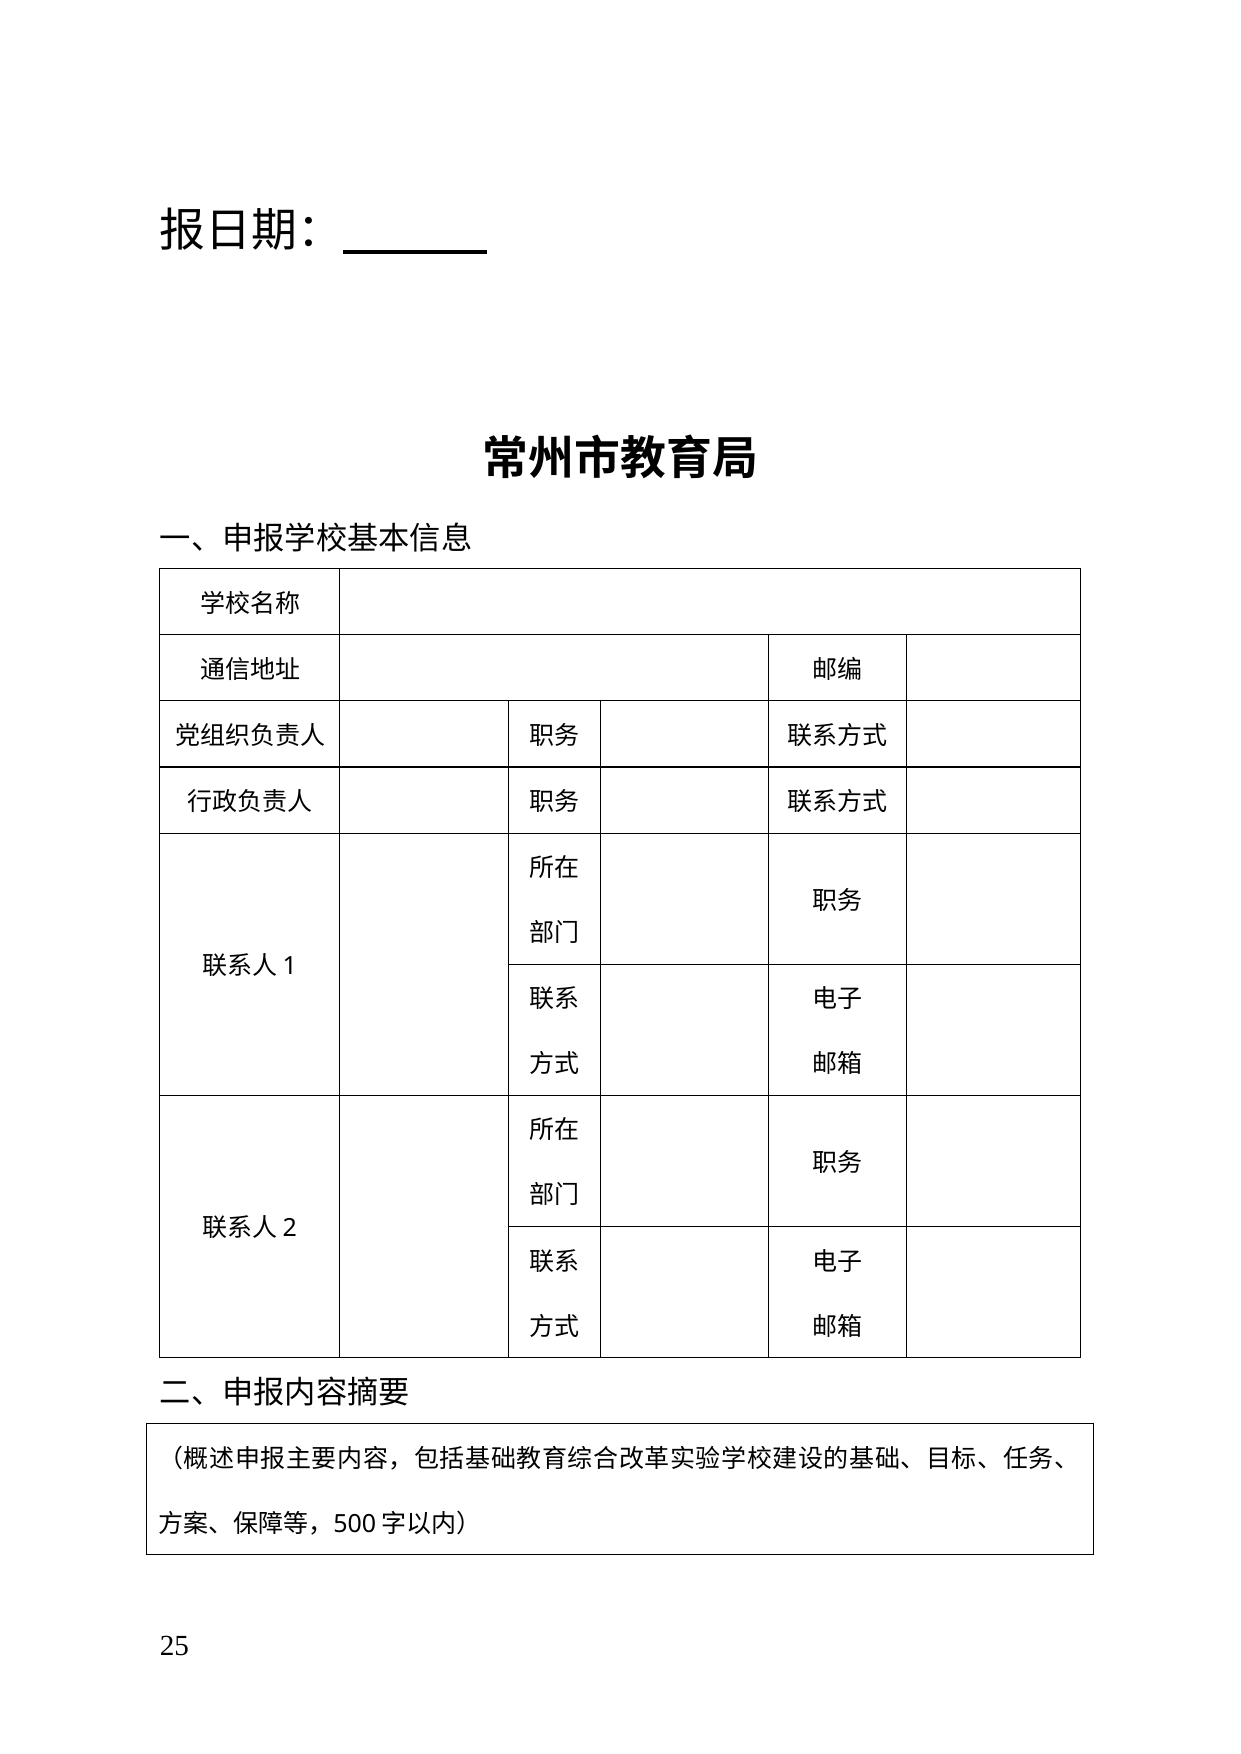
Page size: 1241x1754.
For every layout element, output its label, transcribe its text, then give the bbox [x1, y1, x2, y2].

table_cell 电子 邮箱 [769, 965, 906, 1094]
table_cell 电子 邮箱 [769, 1227, 906, 1357]
text 一、申报学校基本信息 [159, 503, 1081, 568]
text 常州市教育局 [159, 406, 1081, 503]
table_cell [907, 701, 1080, 766]
table_cell 职务 [769, 834, 906, 963]
table_cell [340, 1096, 508, 1357]
text 申报日期： [159, 178, 1081, 276]
table_cell 联系方式 [769, 701, 906, 766]
table_cell [907, 768, 1080, 832]
table_cell [601, 1096, 768, 1226]
table_cell 联系方式 [769, 768, 906, 832]
table_header 学校名称 [160, 569, 339, 634]
table_header [340, 569, 1080, 634]
table_cell [601, 701, 768, 766]
table_cell [340, 834, 508, 1094]
table_cell [601, 768, 768, 832]
table_cell 所在 部门 [509, 834, 600, 963]
table_cell 所在 部门 [509, 1096, 600, 1226]
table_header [147, 1424, 1093, 1554]
table_cell 联系人1 [160, 834, 339, 1094]
table_cell 联系人2 [160, 1096, 339, 1357]
table_cell [907, 1227, 1080, 1357]
table_cell 党组织负责人 [160, 701, 339, 766]
table_cell [907, 834, 1080, 963]
table_cell 职务 [509, 768, 600, 832]
text 二、申报内容摘要 [159, 1358, 1081, 1423]
table_cell 通信地址 [160, 635, 339, 700]
table_cell 职务 [769, 1096, 906, 1226]
table_cell [907, 1096, 1080, 1226]
table_cell 职务 [509, 701, 600, 766]
table_cell [340, 768, 508, 832]
table_cell [340, 701, 508, 766]
table_cell 行政负责人 [160, 768, 339, 832]
table_cell 邮编 [769, 635, 906, 700]
table_cell [601, 1227, 768, 1357]
table_cell 联系方式 [509, 1227, 600, 1357]
table_cell [340, 635, 768, 700]
table_cell 联系方式 [509, 965, 600, 1094]
table_cell [907, 635, 1080, 700]
table_cell [907, 965, 1080, 1094]
table_cell [601, 834, 768, 963]
table_cell [601, 965, 768, 1094]
